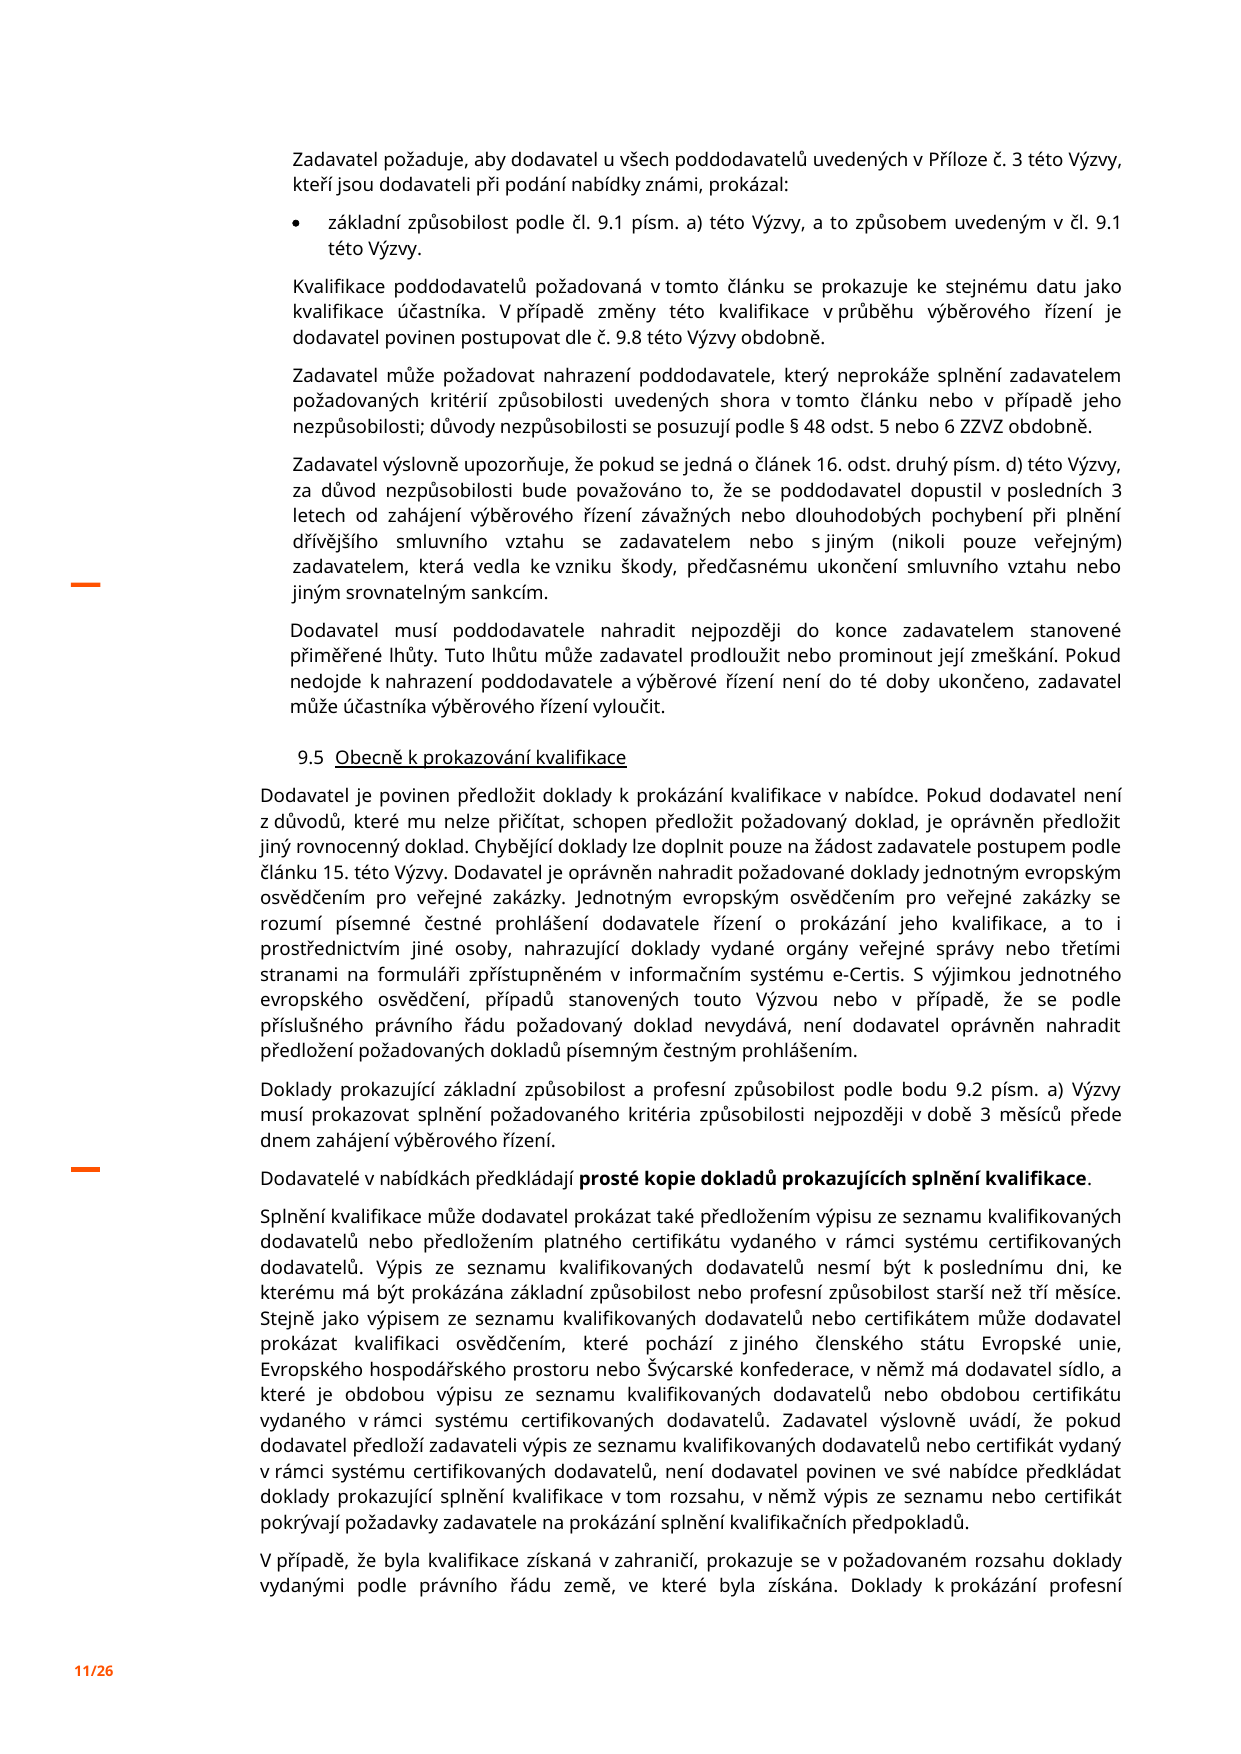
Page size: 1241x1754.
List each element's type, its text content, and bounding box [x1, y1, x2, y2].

list Obecně k prokazování kvalifikace [297, 744, 1122, 770]
text Kvalifikace poddodavatelů požadovaná v tomto článku se prokazuje ke stejnému datu jako kvalifikace účastníka. V případě změny této kvalifikace v průběhu výběrového řízení je dodavatel povinen postupovat dle č. 9.8 této Výzvy obdobně. [292, 273, 1122, 350]
text Splnění kvalifikace může dodavatel prokázat také předložením výpisu ze seznamu kvalifikovaných dodavatelů nebo předložením platného certifikátu vydaného v rámci systému certifikovaných dodavatelů. Výpis ze seznamu kvalifikovaných dodavatelů nesmí být k poslednímu dni, ke kterému má být prokázána základní způsobilost nebo profesní způsobilost starší než tří měsíce. Stejně jako výpisem ze seznamu kvalifikovaných dodavatelů nebo certifikátem může dodavatel prokázat kvalifikaci osvědčením, které pochází z jiného členského státu Evropské unie, Evropského hospodářského prostoru nebo Švýcarské konfederace, v němž má dodavatel sídlo, a které je obdobou výpisu ze seznamu kvalifikovaných dodavatelů nebo obdobou certifikátu vydaného v rámci systému certifikovaných dodavatelů. Zadavatel výslovně uvádí, že pokud dodavatel předloží zadavateli výpis ze seznamu kvalifikovaných dodavatelů nebo certifikát vydaný v rámci systému certifikovaných dodavatelů, není dodavatel povinen ve své nabídce předkládat doklady prokazující splnění kvalifikace v tom rozsahu, v němž výpis ze seznamu nebo certifikát pokrývají požadavky zadavatele na prokázání splnění kvalifikačních předpokladů. [260, 1203, 1122, 1535]
text základní způsobilost podle čl. 9.1 písm. a) této Výzvy, a to způsobem uvedeným v čl. 9.1 této Výzvy. [292, 210, 1122, 261]
text Zadavatel může požadovat nahrazení poddodavatele, který neprokáže splnění zadavatelem požadovaných kritérií způsobilosti uvedených shora v tomto článku nebo v případě jeho nezpůsobilosti; důvody nezpůsobilosti se posuzují podle § 48 odst. 5 nebo 6 ZZVZ obdobně. [292, 362, 1122, 439]
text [260, 1547, 1122, 1598]
text Doklady prokazující základní způsobilost a profesní způsobilost podle bodu 9.2 písm. a) Výzvy musí prokazovat splnění požadovaného kritéria způsobilosti nejpozději v době 3 měsíců přede dnem zahájení výběrového řízení. [260, 1076, 1122, 1152]
text Dodavatel musí poddodavatele nahradit nejpozději do konce zadavatelem stanovené přiměřené lhůty. Tuto lhůtu může zadavatel prodloužit nebo prominout její zmeškání. Pokud nedojde k nahrazení poddodavatele a výběrové řízení není do té doby ukončeno, zadavatel může účastníka výběrového řízení vyloučit. [289, 617, 1122, 719]
text Zadavatel požaduje, aby dodavatel u všech poddodavatelů uvedených v Příloze č. 3 této Výzvy, kteří jsou dodavateli při podání nabídky známi, prokázal: [292, 146, 1122, 197]
text Dodavatel je povinen předložit doklady k prokázání kvalifikace v nabídce. Pokud dodavatel není z důvodů, které mu nelze přičítat, schopen předložit požadovaný doklad, je oprávněn předložit jiný rovnocenný doklad. Chybějící doklady lze doplnit pouze na žádost zadavatele postupem podle článku 15. této Výzvy. Dodavatel je oprávněn nahradit požadované doklady jednotným evropským osvědčením pro veřejné zakázky. Jednotným evropským osvědčením pro veřejné zakázky se rozumí písemné čestné prohlášení dodavatele řízení o prokázání jeho kvalifikace, a to i prostřednictvím jiné osoby, nahrazující doklady vydané orgány veřejné správy nebo třetími stranami na formuláři zpřístupněném v informačním systému e-Certis. S výjimkou jednotného evropského osvědčení, případů stanovených touto Výzvou nebo v případě, že se podle příslušného právního řádu požadovaný doklad nevydává, není dodavatel oprávněn nahradit předložení požadovaných dokladů písemným čestným prohlášením. [260, 783, 1122, 1063]
text Dodavatelé v nabídkách předkládají prosté kopie dokladů prokazujících splnění kvalifikace. [260, 1165, 1122, 1190]
text Zadavatel výslovně upozorňuje, že pokud se jedná o článek 16. odst. druhý písm. d) této Výzvy, za důvod nezpůsobilosti bude považováno to, že se poddodavatel dopustil v posledních 3 letech od zahájení výběrového řízení závažných nebo dlouhodobých pochybení při plnění dřívějšího smluvního vztahu se zadavatelem nebo s jiným (nikoli pouze veřejným) zadavatelem, která vedla ke vzniku škody, předčasnému ukončení smluvního vztahu nebo jiným srovnatelným sankcím. [292, 451, 1122, 604]
